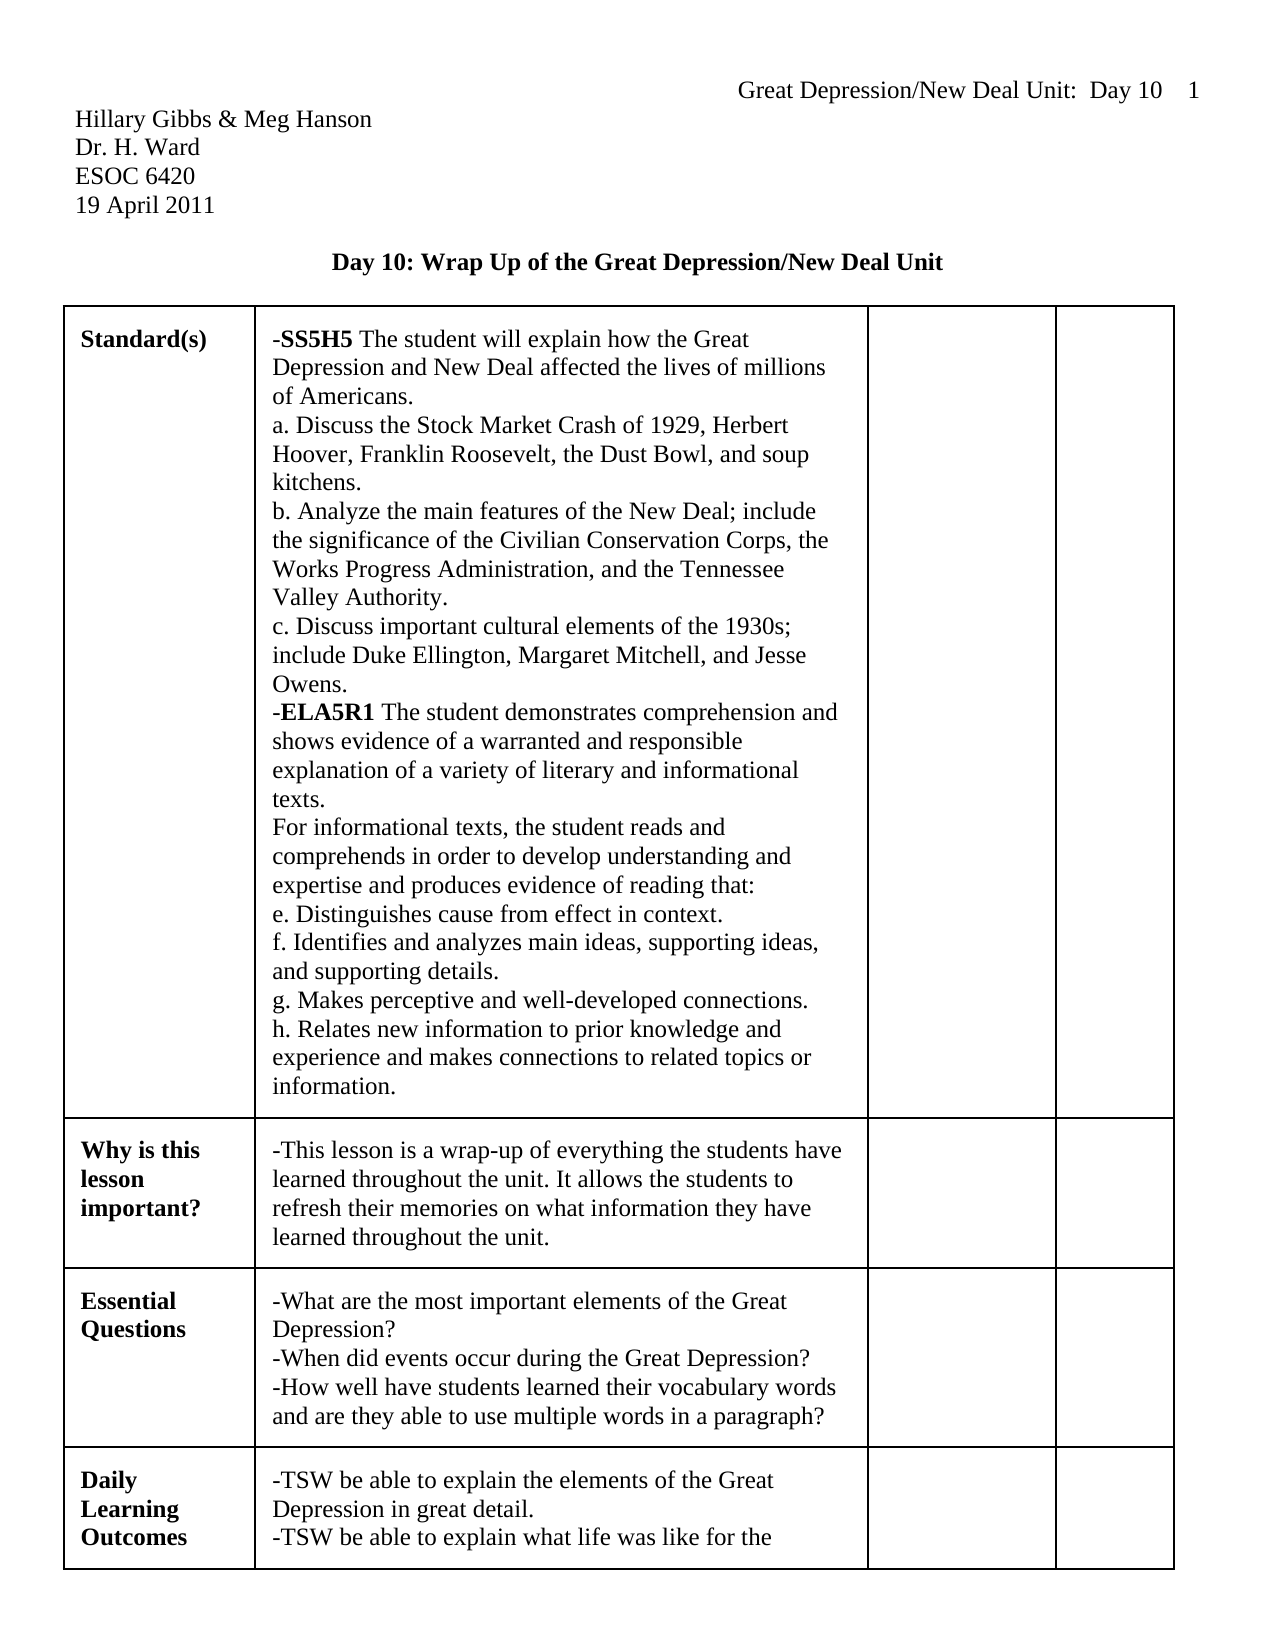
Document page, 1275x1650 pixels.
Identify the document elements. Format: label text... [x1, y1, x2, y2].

text 19 April 2011 [75, 190, 1200, 219]
table_cell -This lesson is a wrap-up of everything the students have learned throughout the unit. It allows the students to refresh their memories on what information they have learned throughout the unit. [256, 1119, 867, 1267]
table_cell [869, 1269, 1055, 1446]
table_header Standard(s) [65, 307, 254, 1117]
table_cell [1057, 1448, 1173, 1568]
text Day 10: Wrap Up of the Great Depression/New Deal Unit [75, 247, 1200, 276]
table_header [869, 307, 1055, 1117]
table_cell [1057, 1269, 1173, 1446]
text ESOC 6420 [75, 161, 1200, 190]
table_cell Why is this lesson important? [65, 1119, 254, 1267]
table_cell Essential Questions [65, 1269, 254, 1446]
table_cell -What are the most important elements of the Great Depression? -When did events occur during the Great Depression? -How well have students learned their vocabulary words and are they able to use multiple words in a paragraph? [256, 1269, 867, 1446]
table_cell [65, 1448, 254, 1568]
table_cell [256, 1448, 867, 1568]
table_cell [1057, 1119, 1173, 1267]
table_cell [869, 1119, 1055, 1267]
table_header [1057, 307, 1173, 1117]
table_header -SS5H5 The student will explain how the Great Depression and New Deal affected the lives of millions of Americans. a. Discuss the Stock Market Crash of 1929, Herbert Hoover, Franklin Roosevelt, the Dust Bowl, and soup kitchens. b. Analyze the main features of the New Deal; include the significance of the Civilian Conservation Corps, the Works Progress Administration, and the Tennessee Valley Authority. c. Discuss important cultural elements of the 1930s; include Duke Ellington, Margaret Mitchell, and Jesse Owens. -ELA5R1 The student demonstrates comprehension and shows evidence of a warranted and responsible explanation of a variety of literary and informational texts. For informational texts, the student reads and comprehends in order to develop understanding and expertise and produces evidence of reading that: e. Distinguishes cause from effect in context. f. Identifies and analyzes main ideas, supporting ideas, and supporting details. g. Makes perceptive and well-developed connections. h. Relates new information to prior knowledge and experience and makes connections to related topics or information. [256, 307, 867, 1117]
text Hillary Gibbs & Meg Hanson [75, 104, 1200, 132]
table_cell [869, 1448, 1055, 1568]
text Dr. H. Ward [75, 132, 1200, 161]
